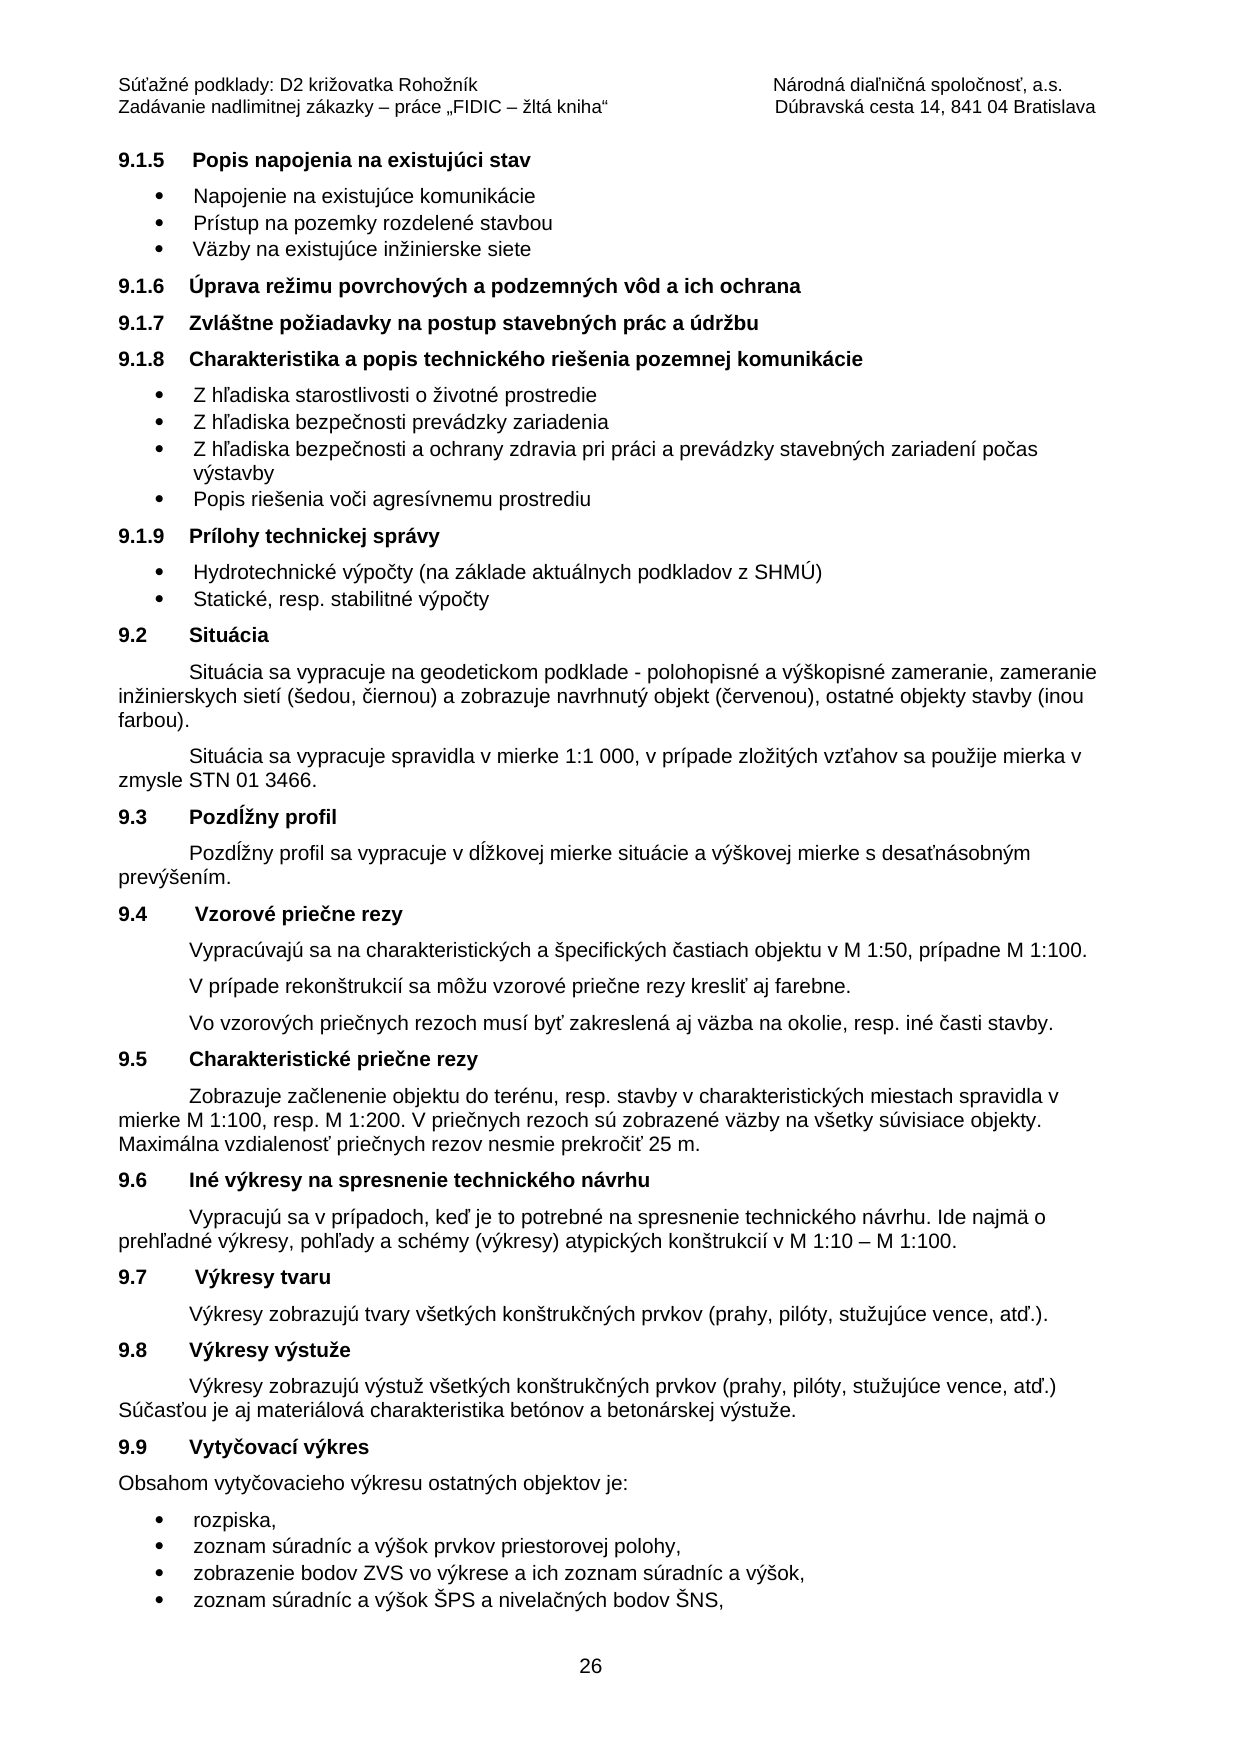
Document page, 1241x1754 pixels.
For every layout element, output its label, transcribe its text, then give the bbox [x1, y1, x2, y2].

text 9.8 Výkresy výstuže [118, 1338, 1122, 1362]
text V prípade rekonštrukcií sa môžu vzorové priečne rezy kresliť aj farebne. [118, 974, 1122, 998]
text 9.3 Pozdĺžny profil [118, 804, 1122, 828]
list rozpiska, [156, 1508, 1122, 1532]
text 9.1.6 Úprava režimu povrchových a podzemných vôd a ich ochrana [118, 274, 1122, 298]
text 9.1.9 Prílohy technickej správy [118, 523, 1122, 547]
list Napojenie na existujúce komunikácie [156, 184, 1122, 208]
text Situácia sa vypracuje na geodetickom podklade - polohopisné a výškopisné zameranie, zameranie inžinierskych sietí (šedou, čiernou) a zobrazuje navrhnutý objekt (červenou), ostatné objekty stavby (inou farbou). [118, 660, 1122, 732]
text Výkresy zobrazujú výstuž všetkých konštrukčných prvkov (prahy, pilóty, stužujúce vence, atď.) Súčasťou je aj materiálová charakteristika betónov a betonárskej výstuže. [118, 1374, 1122, 1422]
list Z hľadiska bezpečnosti prevádzky zariadenia [156, 410, 1122, 434]
list Prístup na pozemky rozdelené stavbou [156, 211, 1122, 235]
text 9.5 Charakteristické priečne rezy [118, 1047, 1122, 1071]
list Hydrotechnické výpočty (na základe aktuálnych podkladov z SHMÚ) [156, 560, 1122, 584]
text 9.6 Iné výkresy na spresnenie technického návrhu [118, 1168, 1122, 1192]
list Z hľadiska starostlivosti o životné prostredie [156, 383, 1122, 407]
text Výkresy zobrazujú tvary všetkých konštrukčných prvkov (prahy, pilóty, stužujúce vence, atď.). [118, 1301, 1122, 1325]
text 9.9 Vytyčovací výkres [118, 1435, 1122, 1459]
text 9.1.7 Zvláštne požiadavky na postup stavebných prác a údržbu [118, 310, 1122, 334]
list zoznam súradníc a výšok prvkov priestorovej polohy, [156, 1534, 1122, 1558]
text Vypracúvajú sa na charakteristických a špecifických častiach objektu v M 1:50, prípadne M 1:100. [118, 938, 1122, 962]
text 9.1.5 Popis napojenia na existujúci stav [118, 148, 1122, 172]
list Statické, resp. stabilitné výpočty [156, 587, 1122, 611]
text Vypracujú sa v prípadoch, keď je to potrebné na spresnenie technického návrhu. Ide najmä o prehľadné výkresy, pohľady a schémy (výkresy) atypických konštrukcií v M 1:10 – M 1:100. [118, 1204, 1122, 1252]
list Popis riešenia voči agresívnemu prostrediu [156, 487, 1122, 511]
text 9.4 Vzorové priečne rezy [118, 901, 1122, 925]
list Z hľadiska bezpečnosti a ochrany zdravia pri práci a prevádzky stavebných zariadení počas výstavby [156, 436, 1122, 484]
text Zobrazuje začlenenie objektu do terénu, resp. stavby v charakteristických miestach spravidla v mierke M 1:100, resp. M 1:200. V priečnych rezoch sú zobrazené väzby na všetky súvisiace objekty. Maximálna vzdialenosť priečnych rezov nesmie prekročiť 25 m. [118, 1084, 1122, 1156]
text 9.7 Výkresy tvaru [118, 1265, 1122, 1289]
text Pozdĺžny profil sa vypracuje v dĺžkovej mierke situácie a výškovej mierke s desaťnásobným prevýšením. [118, 841, 1122, 889]
list zobrazenie bodov ZVS vo výkrese a ich zoznam súradníc a výšok, [156, 1561, 1122, 1585]
list Väzby na existujúce inžinierske siete [155, 237, 1122, 261]
text Situácia sa vypracuje spravidla v mierke 1:1 000, v prípade zložitých vzťahov sa použije mierka v zmysle STN 01 3466. [118, 744, 1122, 792]
text 9.2 Situácia [118, 623, 1122, 647]
text Vo vzorových priečnych rezoch musí byť zakreslená aj väzba na okolie, resp. iné časti stavby. [118, 1011, 1122, 1035]
list zoznam súradníc a výšok ŠPS a nivelačných bodov ŠNS, [156, 1588, 1122, 1612]
text 9.1.8 Charakteristika a popis technického riešenia pozemnej komunikácie [118, 347, 1122, 371]
text Obsahom vytyčovacieho výkresu ostatných objektov je: [118, 1471, 1122, 1495]
